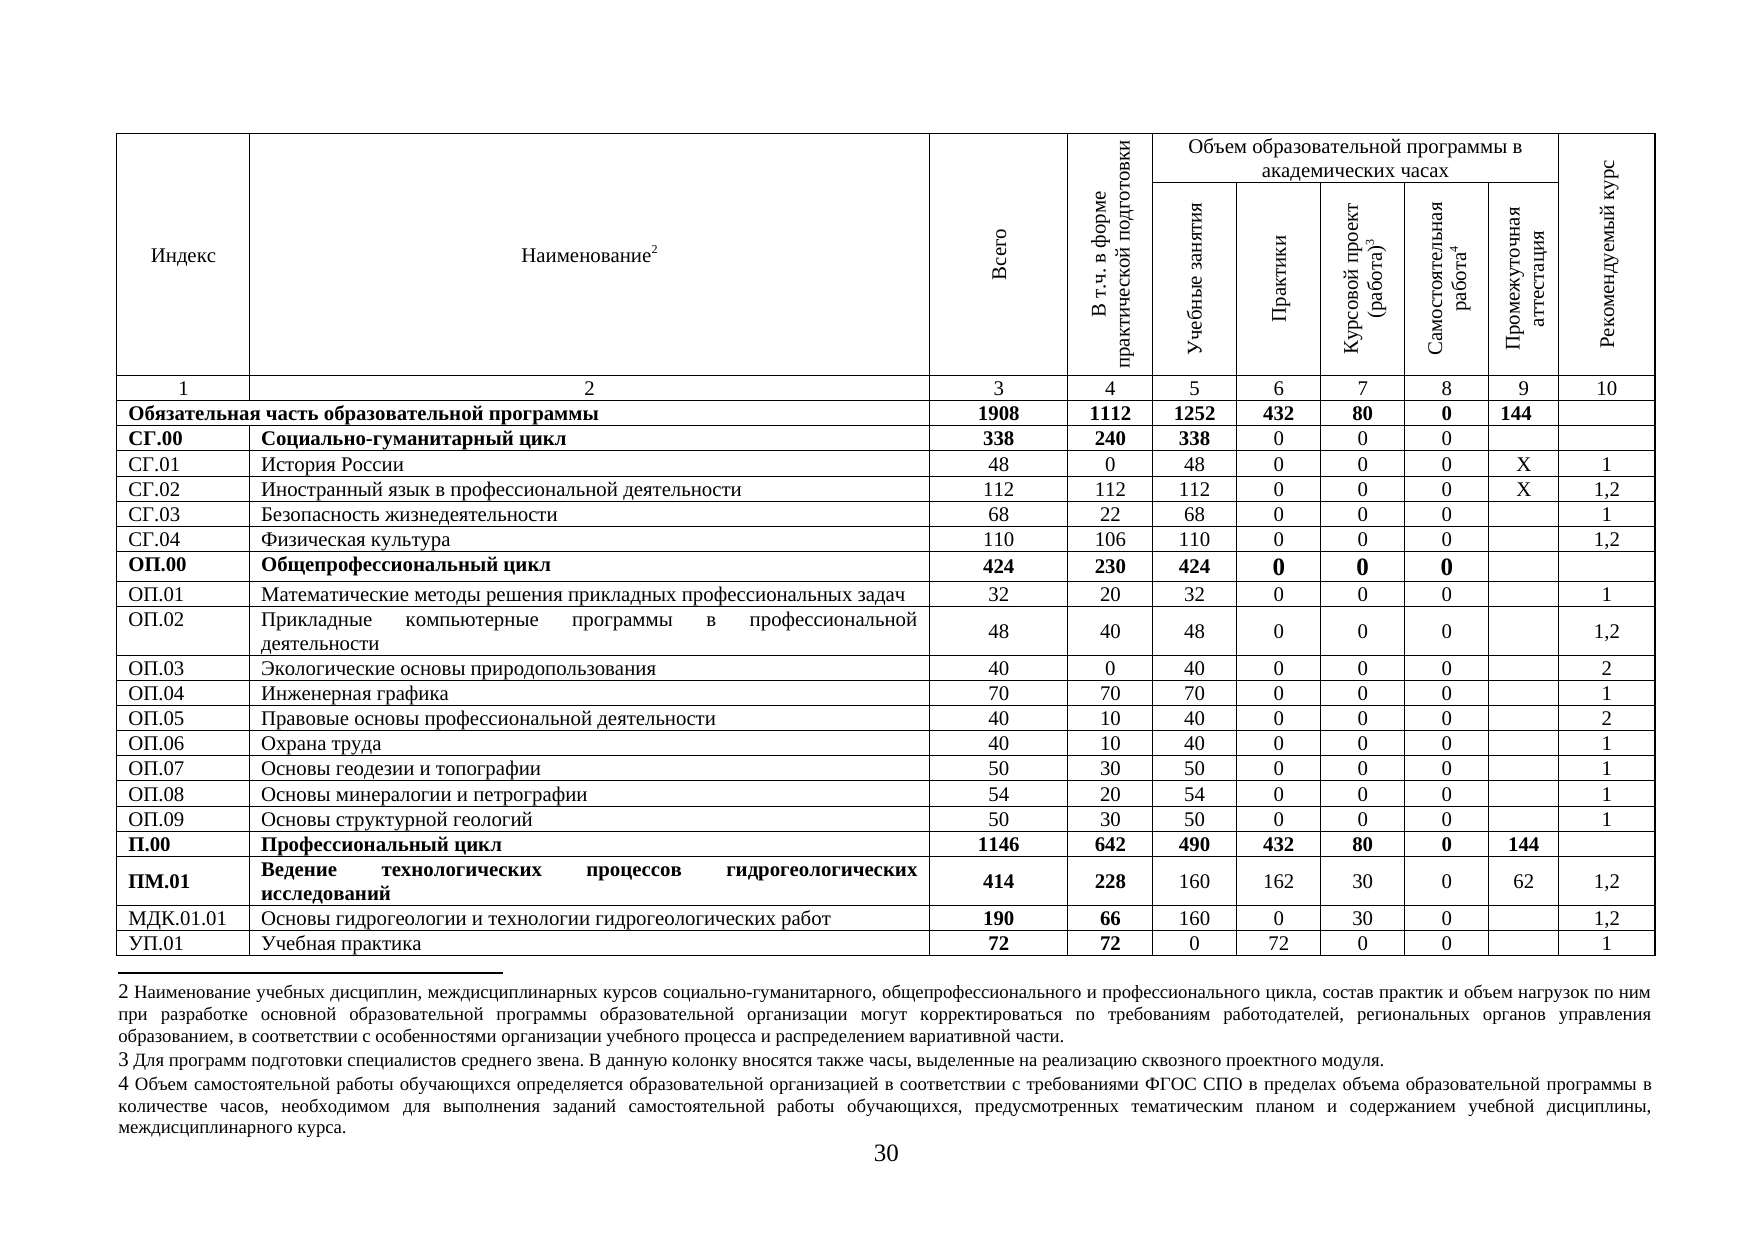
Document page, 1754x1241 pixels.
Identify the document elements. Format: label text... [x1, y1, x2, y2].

table_cell 338 [930, 426, 1067, 450]
table_cell 0 [1237, 681, 1320, 705]
table_cell [1489, 426, 1558, 450]
table_header Объем образовательной программы в академических часах [1153, 134, 1558, 182]
table_cell 68 [1153, 502, 1236, 526]
table_cell 0 [1237, 807, 1320, 831]
table_cell ОП.06 [117, 731, 249, 755]
table_cell 40 [930, 731, 1067, 755]
table_cell УП.01 [117, 931, 249, 955]
table_cell Самостоятельная работа [1405, 183, 1488, 375]
table_cell 240 [1068, 426, 1152, 450]
table_cell 112 [1153, 477, 1236, 501]
table_cell 0 [1321, 477, 1404, 501]
table_header Наименование [250, 134, 929, 375]
table_cell 424 [930, 552, 1067, 581]
table_cell 0 [1237, 731, 1320, 755]
table_cell 0 [1237, 582, 1320, 606]
table_cell 48 [1153, 607, 1236, 655]
table_cell 0 [1405, 527, 1488, 551]
table_cell 1,2 [1559, 857, 1654, 905]
table_cell СГ.03 [117, 502, 249, 526]
table_cell Промежуточная аттестация [1489, 183, 1558, 375]
table_cell 4 [1068, 376, 1152, 400]
table_cell 490 [1153, 832, 1236, 856]
table_cell Экологические основы природопользования [250, 656, 929, 680]
table_cell 0 [1405, 502, 1488, 526]
table_cell 162 [1237, 857, 1320, 905]
table_cell [1489, 656, 1558, 680]
table_cell 1112 [1068, 401, 1152, 425]
table_cell ОП.07 [117, 756, 249, 780]
table_cell 48 [1153, 451, 1236, 476]
table_cell 0 [1237, 527, 1320, 551]
table_cell Охрана труда [250, 731, 929, 755]
table_cell 32 [1153, 582, 1236, 606]
table_cell 0 [1237, 607, 1320, 655]
table_cell 144 [1489, 401, 1558, 425]
table_cell 62 [1489, 857, 1558, 905]
table_cell 0 [1321, 756, 1404, 780]
table_cell [1489, 527, 1558, 551]
table_cell 30 [1321, 857, 1404, 905]
table_cell 0 [1405, 832, 1488, 856]
table_cell [1489, 781, 1558, 806]
table_cell [1489, 706, 1558, 730]
table_cell 112 [1068, 477, 1152, 501]
table_cell Инженерная графика [250, 681, 929, 705]
table_cell 50 [930, 756, 1067, 780]
table_cell [1559, 552, 1654, 581]
table_cell 338 [1153, 426, 1236, 450]
table_cell 10 [1068, 731, 1152, 755]
table_cell МДК.01.01 [117, 906, 249, 930]
table_cell 30 [1068, 756, 1152, 780]
table_cell [1489, 582, 1558, 606]
table_cell 1 [1559, 781, 1654, 806]
table_cell 0 [1321, 426, 1404, 450]
table_cell 0 [1405, 681, 1488, 705]
table_cell 0 [1237, 906, 1320, 930]
table_cell 0 [1237, 502, 1320, 526]
table_cell 110 [930, 527, 1067, 551]
table_cell 1 [1559, 681, 1654, 705]
table_cell 2 [1559, 706, 1654, 730]
table_cell ОП.02 [117, 607, 249, 655]
table_cell 54 [930, 781, 1067, 806]
table_cell 5 [1153, 376, 1236, 400]
table_cell 0 [1405, 477, 1488, 501]
table_cell 0 [1321, 607, 1404, 655]
table_cell ОП.09 [117, 807, 249, 831]
table_cell 80 [1321, 401, 1404, 425]
table_cell 0 [1321, 931, 1404, 955]
table_cell 40 [930, 656, 1067, 680]
table_cell 2 [250, 376, 929, 400]
table_cell 10 [1559, 376, 1654, 400]
table_cell 0 [1405, 451, 1488, 476]
table_cell Учебные занятия [1153, 183, 1236, 375]
table_cell 110 [1153, 527, 1236, 551]
table_cell 0 [1068, 656, 1152, 680]
table_header Всего [930, 134, 1067, 375]
table_header В т.ч. в форме практической подготовки [1068, 134, 1152, 375]
table_cell 0 [1237, 756, 1320, 780]
table_header Индекс [117, 134, 249, 375]
table_cell 1,2 [1559, 527, 1654, 551]
table_cell [1559, 426, 1654, 450]
table_cell 228 [1068, 857, 1152, 905]
table_cell 106 [1068, 527, 1152, 551]
table_cell 0 [1321, 527, 1404, 551]
table_cell 414 [930, 857, 1067, 905]
table_cell 1 [1559, 807, 1654, 831]
table_cell [1489, 607, 1558, 655]
table_cell 66 [1068, 906, 1152, 930]
table_cell 70 [1153, 681, 1236, 705]
table_cell ПМ.01 [117, 857, 249, 905]
table_cell Профессиональный цикл [250, 832, 929, 856]
table_cell 1908 [930, 401, 1067, 425]
table_cell 1 [1559, 502, 1654, 526]
table_cell 144 [1489, 832, 1558, 856]
table_cell 0 [1237, 552, 1320, 581]
table_cell Социально-гуманитарный цикл [250, 426, 929, 450]
table_cell 0 [1405, 401, 1488, 425]
table_cell 0 [1405, 807, 1488, 831]
table_cell 0 [1405, 857, 1488, 905]
table_cell 72 [1068, 931, 1152, 955]
table_cell Основы гидрогеологии и технологии гидрогеологических работ [250, 906, 929, 930]
table_cell [1489, 756, 1558, 780]
table_cell 0 [1237, 451, 1320, 476]
table_cell 1146 [930, 832, 1067, 856]
table_cell 6 [1237, 376, 1320, 400]
table_cell Безопасность жизнедеятельности [250, 502, 929, 526]
table_cell 1 [1559, 756, 1654, 780]
table_cell Основы структурной геологий [250, 807, 929, 831]
table_cell 0 [1321, 582, 1404, 606]
table_cell Основы геодезии и топографии [250, 756, 929, 780]
table_cell СГ.02 [117, 477, 249, 501]
table_cell 40 [1153, 731, 1236, 755]
table_cell 1252 [1153, 401, 1236, 425]
table_cell 642 [1068, 832, 1152, 856]
table_cell ОП.01 [117, 582, 249, 606]
table_cell 1 [117, 376, 249, 400]
table_cell [1489, 906, 1558, 930]
table_cell 0 [1321, 656, 1404, 680]
table_cell 160 [1153, 906, 1236, 930]
table_cell [1559, 832, 1654, 856]
table_cell 0 [1237, 706, 1320, 730]
table_cell 20 [1068, 582, 1152, 606]
table_cell 50 [1153, 807, 1236, 831]
table_cell СГ.04 [117, 527, 249, 551]
table_cell 8 [1405, 376, 1488, 400]
table_cell 0 [1321, 451, 1404, 476]
table_cell 48 [930, 607, 1067, 655]
table_cell 20 [1068, 781, 1152, 806]
table_cell Общепрофессиональный цикл [250, 552, 929, 581]
table_cell 1,2 [1559, 607, 1654, 655]
table_cell [1489, 807, 1558, 831]
table_cell 1 [1559, 451, 1654, 476]
table_cell 1 [1559, 731, 1654, 755]
table_cell 0 [1405, 731, 1488, 755]
table_cell 30 [1068, 807, 1152, 831]
table_cell 50 [1153, 756, 1236, 780]
table_cell 0 [1068, 451, 1152, 476]
table_cell Ведение технологических процессов гидрогеологических исследований [250, 857, 929, 905]
table_cell 1 [1559, 582, 1654, 606]
table_cell [1489, 731, 1558, 755]
table_cell 70 [1068, 681, 1152, 705]
table_cell 190 [930, 906, 1067, 930]
table_cell 1,2 [1559, 477, 1654, 501]
table_cell 160 [1153, 857, 1236, 905]
table_cell 0 [1321, 731, 1404, 755]
table_cell Обязательная часть образовательной программы [117, 401, 929, 425]
table_cell 50 [930, 807, 1067, 831]
table_cell 0 [1405, 756, 1488, 780]
table_cell 48 [930, 451, 1067, 476]
table_cell 22 [1068, 502, 1152, 526]
table_cell ОП.08 [117, 781, 249, 806]
table_cell 80 [1321, 832, 1404, 856]
table_cell Прикладные компьютерные программы в профессиональной деятельности [250, 607, 929, 655]
table_cell Основы минералогии и петрографии [250, 781, 929, 806]
table_cell [1559, 401, 1654, 425]
table_cell [1489, 502, 1558, 526]
table_cell 0 [1405, 781, 1488, 806]
table_cell 1 [1559, 931, 1654, 955]
table_cell Х [1489, 477, 1558, 501]
table_cell ОП.00 [117, 552, 249, 581]
table_header Рекомендуемый курс [1559, 134, 1654, 375]
table_cell История России [250, 451, 929, 476]
table_cell 10 [1068, 706, 1152, 730]
table_cell 7 [1321, 376, 1404, 400]
table_cell 0 [1405, 906, 1488, 930]
table_cell 30 [1321, 906, 1404, 930]
table_cell 0 [1237, 656, 1320, 680]
table_cell 0 [1237, 781, 1320, 806]
table_cell 0 [1321, 552, 1404, 581]
table_cell 9 [1489, 376, 1558, 400]
table_cell Правовые основы профессиональной деятельности [250, 706, 929, 730]
table_cell 0 [1321, 781, 1404, 806]
table_cell 1,2 [1559, 906, 1654, 930]
table_cell 0 [1405, 706, 1488, 730]
table_cell СГ.00 [117, 426, 249, 450]
table_cell 0 [1405, 426, 1488, 450]
table_cell 0 [1405, 582, 1488, 606]
table_cell ОП.04 [117, 681, 249, 705]
table_cell 0 [1405, 656, 1488, 680]
table_cell 0 [1405, 552, 1488, 581]
table_cell 72 [1237, 931, 1320, 955]
table_cell [1489, 552, 1558, 581]
table_cell 424 [1153, 552, 1236, 581]
table_cell ОП.05 [117, 706, 249, 730]
table_cell 40 [1153, 706, 1236, 730]
table_cell 32 [930, 582, 1067, 606]
table_cell Иностранный язык в профессиональной деятельности [250, 477, 929, 501]
table_cell Курсовой проект (работа) [1321, 183, 1404, 375]
table_cell СГ.01 [117, 451, 249, 476]
table_cell 2 [1559, 656, 1654, 680]
table_cell [1489, 931, 1558, 955]
table_cell 68 [930, 502, 1067, 526]
table_cell Физическая культура [250, 527, 929, 551]
table_cell 112 [930, 477, 1067, 501]
table_cell 40 [1153, 656, 1236, 680]
table_cell 3 [930, 376, 1067, 400]
table_cell 0 [1237, 477, 1320, 501]
table_cell П.00 [117, 832, 249, 856]
table_cell [1489, 681, 1558, 705]
table_cell 0 [1237, 426, 1320, 450]
table_cell Учебная практика [250, 931, 929, 955]
table_cell 40 [1068, 607, 1152, 655]
table_cell 0 [1405, 931, 1488, 955]
table_cell 432 [1237, 832, 1320, 856]
table_cell 0 [1321, 502, 1404, 526]
table_cell Х [1489, 451, 1558, 476]
table_cell 72 [930, 931, 1067, 955]
table_cell 54 [1153, 781, 1236, 806]
table_cell 40 [930, 706, 1067, 730]
table_cell 0 [1153, 931, 1236, 955]
table_cell Практики [1237, 183, 1320, 375]
table_cell 0 [1321, 681, 1404, 705]
table_cell Математические методы решения прикладных профессиональных задач [250, 582, 929, 606]
table_cell 0 [1405, 607, 1488, 655]
table_cell 70 [930, 681, 1067, 705]
table_cell ОП.03 [117, 656, 249, 680]
table_cell 0 [1321, 706, 1404, 730]
table_cell 0 [1321, 807, 1404, 831]
table_cell 230 [1068, 552, 1152, 581]
table_cell 432 [1237, 401, 1320, 425]
